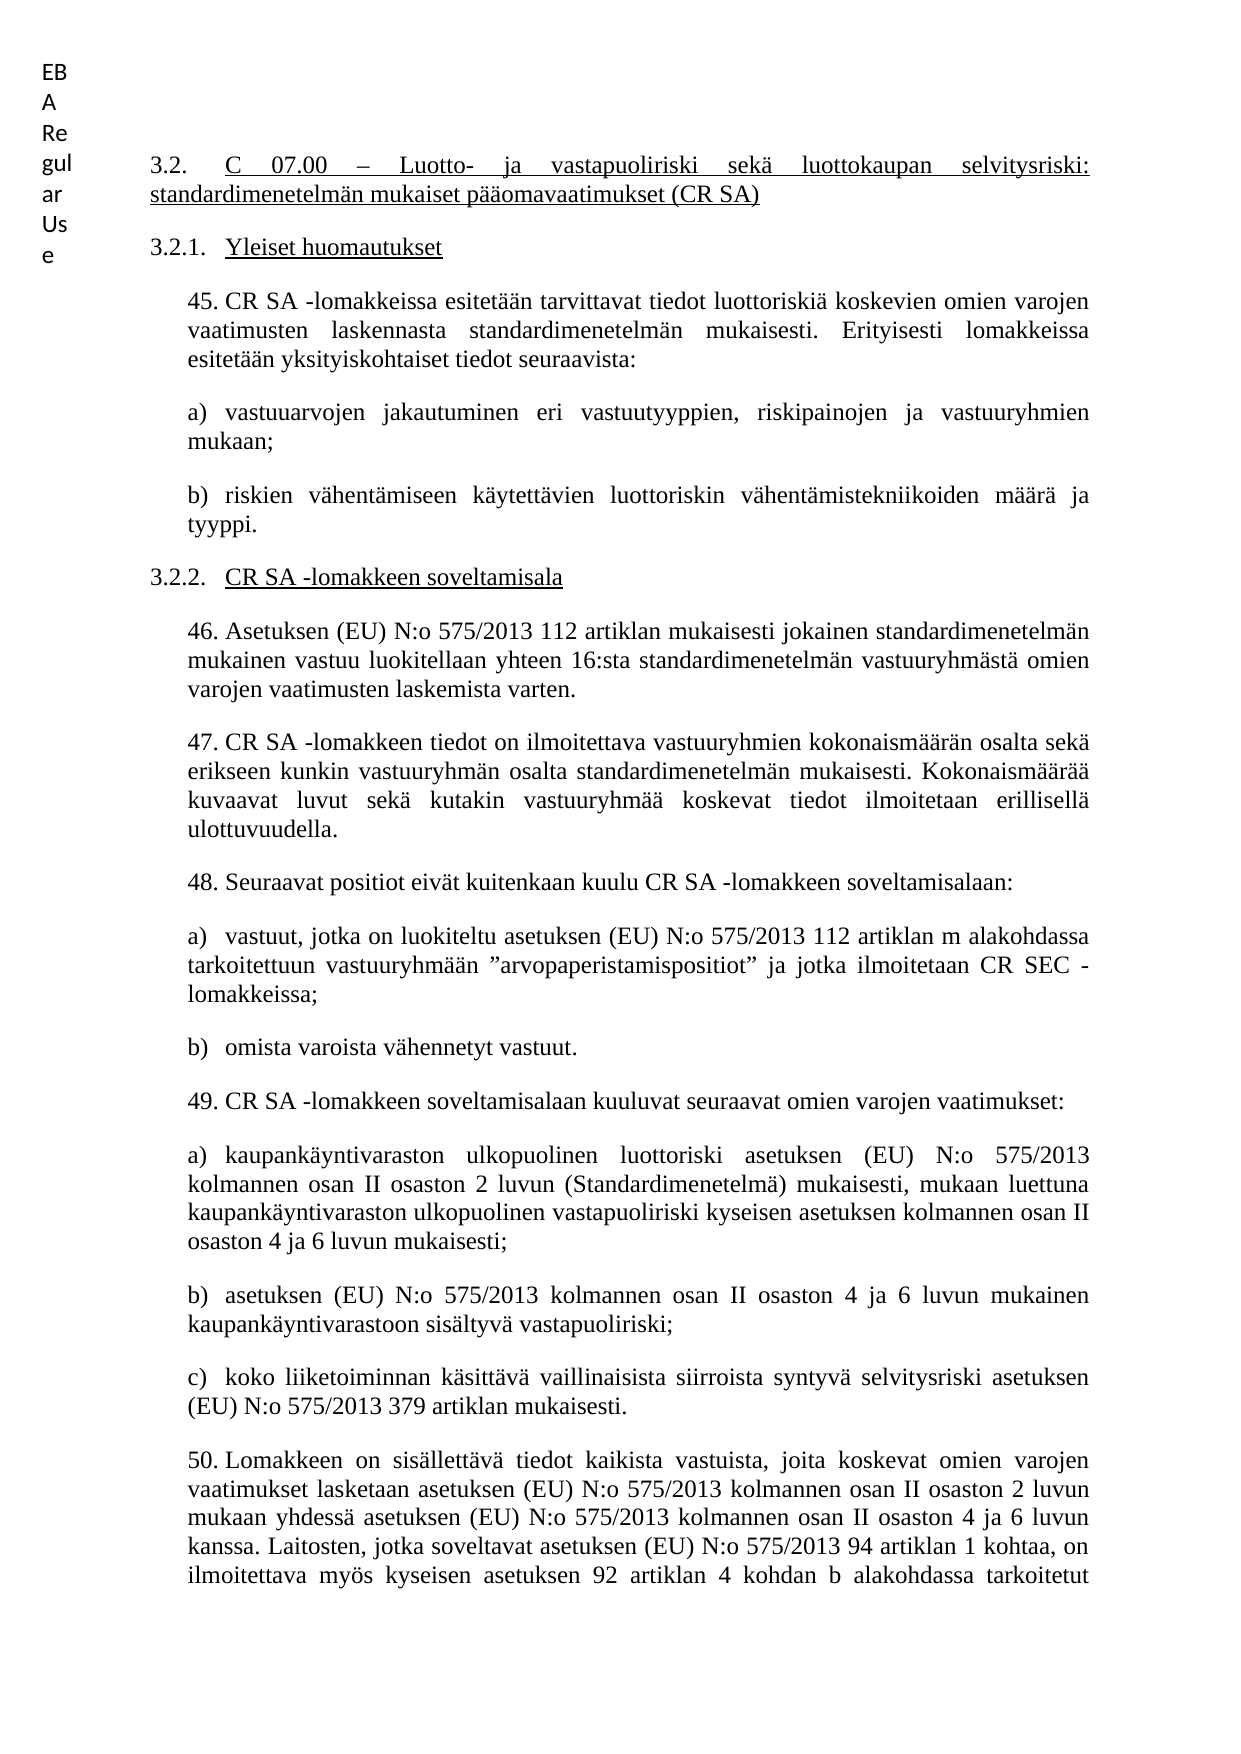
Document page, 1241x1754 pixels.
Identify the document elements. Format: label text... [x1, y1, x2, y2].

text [187, 1445, 1090, 1589]
list 3.2.2. CR SA -lomakkeen soveltamisala [150, 562, 1090, 591]
text c) koko liiketoiminnan käsittävä vaillinaisista siirroista syntyvä selvitysriski asetuksen (EU) N:o 575/2013 379 artiklan mukaisesti. [187, 1362, 1090, 1420]
list 3.2. C 07.00 – Luotto- ja vastapuoliriski sekä luottokaupan selvitysriski: standardimenetelmän mukaiset pääomavaatimukset (CR SA) [150, 150, 1090, 207]
text b) omista varoista vähennetyt vastuut. [187, 1032, 1090, 1061]
text a) vastuut, jotka on luokiteltu asetuksen (EU) N:o 575/2013 112 artiklan m alakohdassa tarkoitettuun vastuuryhmään ”arvopaperistamispositiot” ja jotka ilmoitetaan CR SEC -lomakkeissa; [187, 921, 1090, 1007]
text b) asetuksen (EU) N:o 575/2013 kolmannen osan II osaston 4 ja 6 luvun mukainen kaupankäyntivarastoon sisältyvä vastapuoliriski; [187, 1280, 1090, 1337]
text a) vastuuarvojen jakautuminen eri vastuutyyppien, riskipainojen ja vastuuryhmien mukaan; [187, 397, 1090, 455]
list 3.2.1. Yleiset huomautukset [150, 232, 1090, 261]
text a) kaupankäyntivaraston ulkopuolinen luottoriski asetuksen (EU) N:o 575/2013 kolmannen osan II osaston 2 luvun (Standardimenetelmä) mukaisesti, mukaan luettuna kaupankäyntivaraston ulkopuolinen vastapuoliriski kyseisen asetuksen kolmannen osan II osaston 4 ja 6 luvun mukaisesti; [187, 1140, 1090, 1255]
text b) riskien vähentämiseen käytettävien luottoriskin vähentämistekniikoiden määrä ja tyyppi. [187, 480, 1090, 537]
